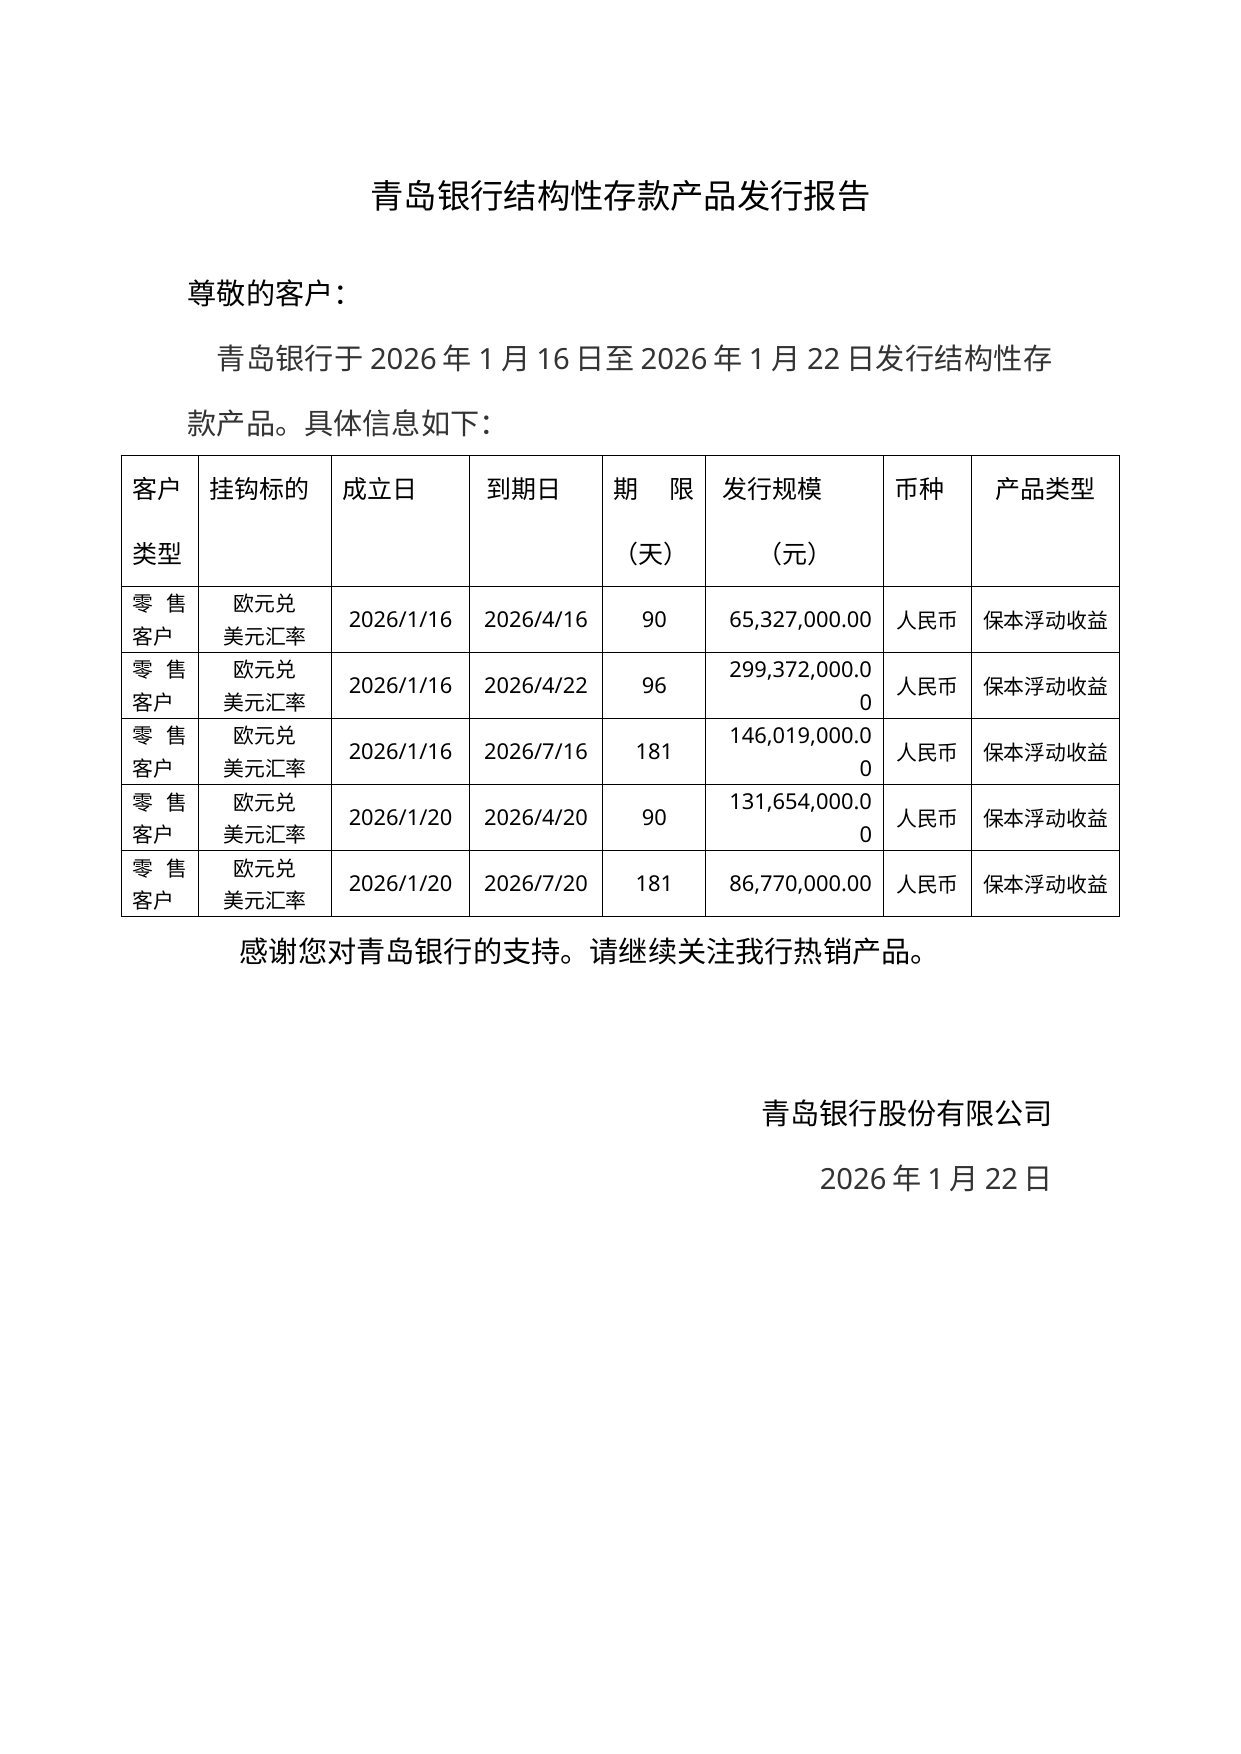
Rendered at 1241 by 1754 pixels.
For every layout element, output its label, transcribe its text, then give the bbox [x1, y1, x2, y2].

table_cell 2026/4/22 [470, 653, 602, 718]
table_cell 人民币 [884, 587, 971, 652]
table_cell 人民币 [884, 653, 971, 718]
table_cell 保本浮动收益 [972, 851, 1119, 916]
table_cell 2026/1/16 [332, 719, 469, 784]
text 青岛银行结构性存款产品发行报告 [187, 162, 1053, 227]
table_cell 146,019,000.00 [706, 719, 883, 784]
table_cell 人民币 [884, 785, 971, 850]
table_cell 零售客户 [122, 851, 198, 916]
text 感谢您对青岛银行的支持。请继续关注我行热销产品。 [187, 917, 1053, 982]
table_cell 2026/1/16 [332, 653, 469, 718]
table_cell 299,372,000.00 [706, 653, 883, 718]
table_cell 零售客户 [122, 719, 198, 784]
table_cell 131,654,000.00 [706, 785, 883, 850]
table_cell 181 [603, 719, 705, 784]
table_cell 欧元兑 美元汇率 [199, 587, 331, 652]
table_header 到期日 [470, 456, 602, 586]
table_header 币种 [884, 456, 971, 586]
table_cell 零售客户 [122, 785, 198, 850]
table_cell 人民币 [884, 851, 971, 916]
table_cell 96 [603, 653, 705, 718]
table_cell 保本浮动收益 [972, 785, 1119, 850]
text 尊敬的客户： [187, 259, 1053, 324]
table_cell 保本浮动收益 [972, 653, 1119, 718]
table_header 挂钩标的 [199, 456, 331, 586]
table_header 成立日 [332, 456, 469, 586]
table_cell 零售客户 [122, 653, 198, 718]
table_cell 2026/1/16 [332, 587, 469, 652]
table_cell 2026/1/20 [332, 851, 469, 916]
table_cell 2026/4/16 [470, 587, 602, 652]
table_cell 欧元兑 美元汇率 [199, 851, 331, 916]
table_cell 零售客户 [122, 587, 198, 652]
table_cell 2026/7/16 [470, 719, 602, 784]
table_cell 保本浮动收益 [972, 719, 1119, 784]
table_cell 欧元兑 美元汇率 [199, 653, 331, 718]
table_cell 欧元兑 美元汇率 [199, 719, 331, 784]
table_cell 65,327,000.00 [706, 587, 883, 652]
table_cell 2026/1/20 [332, 785, 469, 850]
table_cell 人民币 [884, 719, 971, 784]
table_cell 90 [603, 785, 705, 850]
text 2026年1月22日 [187, 1144, 1053, 1209]
table_header 产品类型 [972, 456, 1119, 586]
table_cell 90 [603, 587, 705, 652]
table_cell 保本浮动收益 [972, 587, 1119, 652]
text 青岛银行于2026年1月16日至2026年1月22日发行结构性存款产品。具体信息如下： [187, 324, 1053, 454]
table_header 期限（天） [603, 456, 705, 586]
table_cell 181 [603, 851, 705, 916]
table_header 发行规模 （元） [706, 456, 883, 586]
table_header 客户 类型 [122, 456, 198, 586]
table_cell 2026/7/20 [470, 851, 602, 916]
text 青岛银行股份有限公司 [187, 1079, 1053, 1144]
table_cell 2026/4/20 [470, 785, 602, 850]
table_cell 86,770,000.00 [706, 851, 883, 916]
table_cell 欧元兑 美元汇率 [199, 785, 331, 850]
